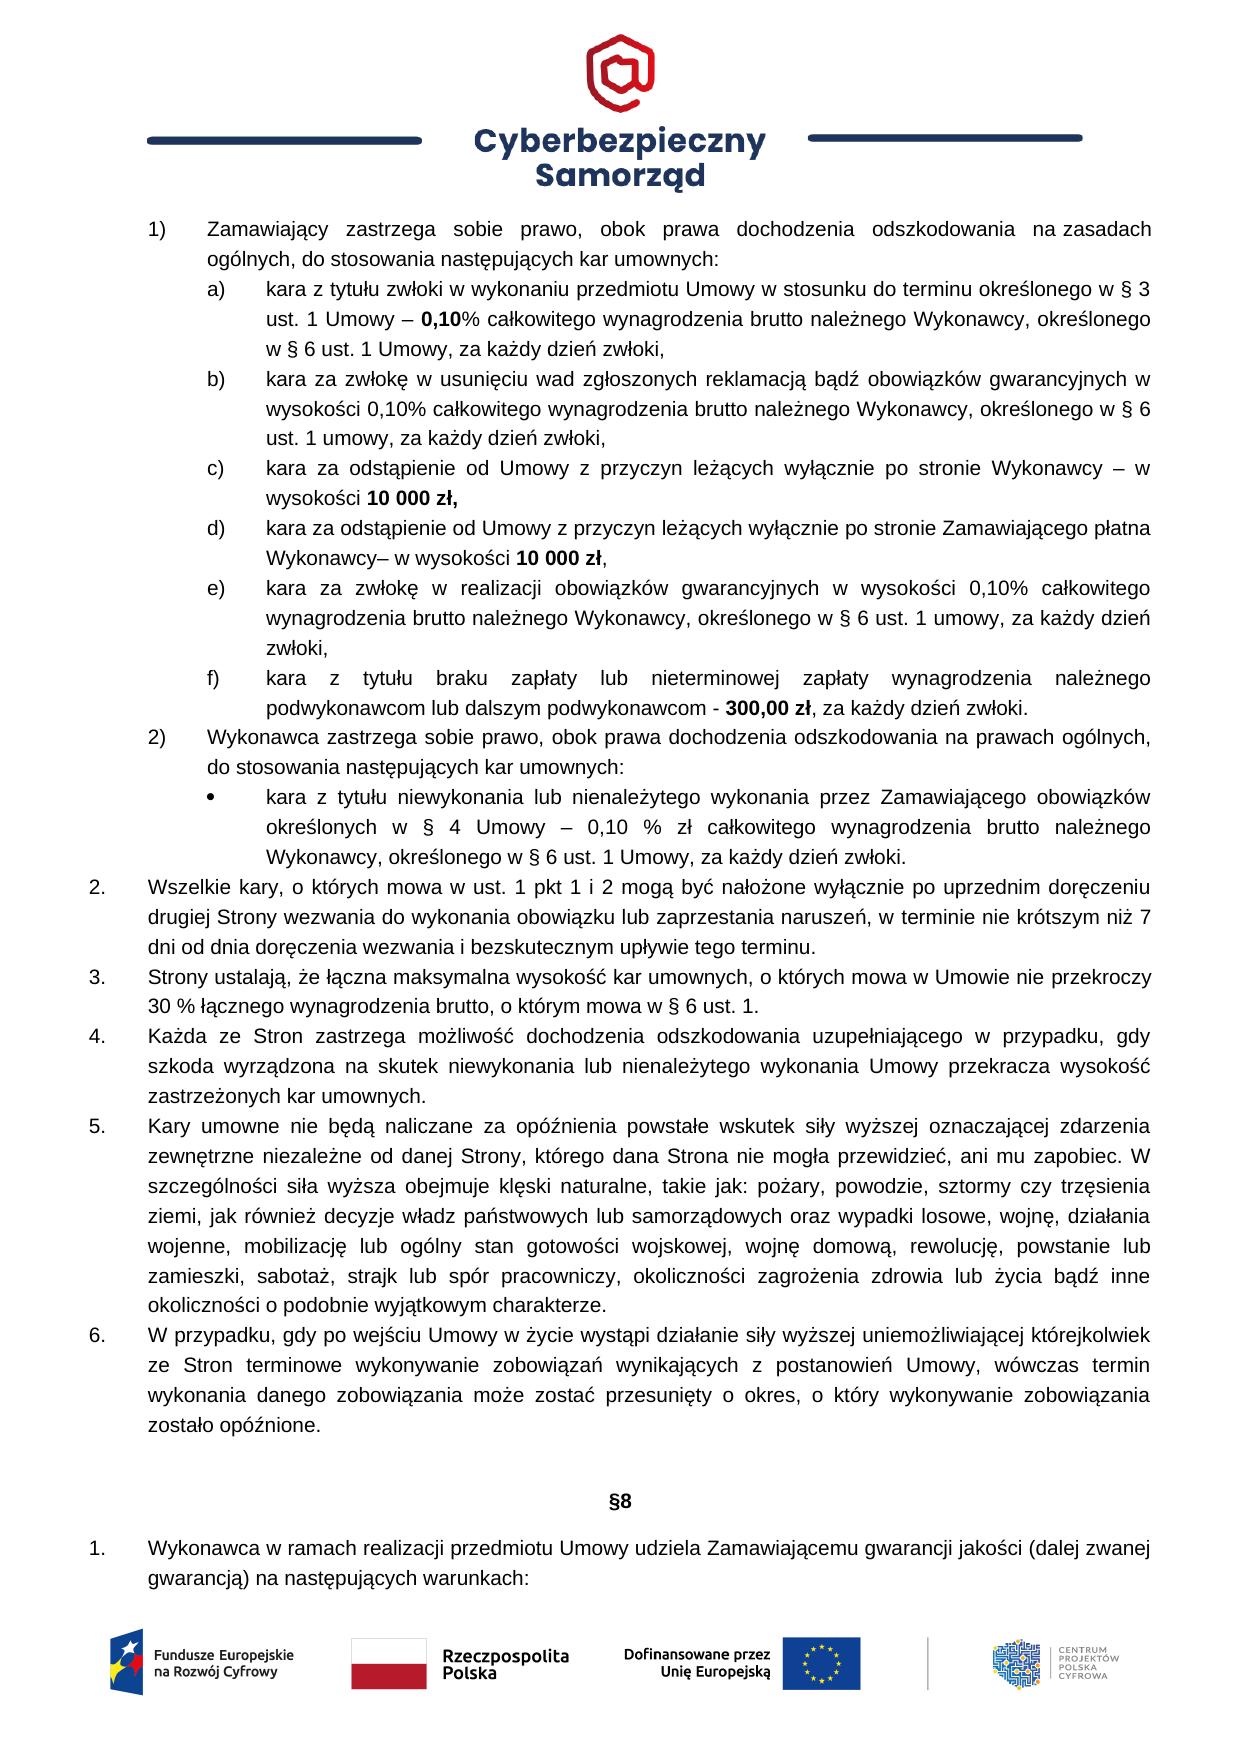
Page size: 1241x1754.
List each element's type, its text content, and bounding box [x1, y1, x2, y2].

list kara z tytułu braku zapłaty lub nieterminowej zapłaty wynagrodzenia należnego podwykonawcom lub dalszym podwykonawcom - 300,00 zł, za każdy dzień zwłoki. [207, 665, 1152, 719]
list W przypadku, gdy po wejściu Umowy w życie wystąpi działanie siły wyższej uniemożliwiającej którejkolwiek ze Stron terminowe wykonywanie zobowiązań wynikających z postanowień Umowy, wówczas termin wykonania danego zobowiązania może zostać przesunięty o okres, o który wykonywanie zobowiązania zostało opóźnione. [89, 1323, 1152, 1437]
list Strony ustalają, że łączna maksymalna wysokość kar umownych, o których mowa w Umowie nie przekroczy 30 % łącznego wynagrodzenia brutto, o którym mowa w § 6 ust. 1. [89, 964, 1152, 1018]
list Każda ze Stron zastrzega możliwość dochodzenia odszkodowania uzupełniającego w przypadku, gdy szkoda wyrządzona na skutek niewykonania lub nienależytego wykonania Umowy przekracza wysokość zastrzeżonych kar umownych. [89, 1024, 1152, 1108]
text §8 [89, 1489, 1152, 1513]
picture [807, 134, 1083, 142]
list kara za zwłokę w realizacji obowiązków gwarancyjnych w wysokości 0,10% całkowitego wynagrodzenia brutto należnego Wykonawcy, określonego w § 6 ust. 1 umowy, za każdy dzień zwłoki, [207, 576, 1152, 659]
list kara z tytułu zwłoki w wykonaniu przedmiotu Umowy w stosunku do terminu określonego w § 3 ust. 1 Umowy – 0,10% całkowitego wynagrodzenia brutto należnego Wykonawcy, określonego w § 6 ust. 1 Umowy, za każdy dzień zwłoki, [207, 277, 1152, 361]
list kara za odstąpienie od Umowy z przyczyn leżących wyłącznie po stronie Zamawiającego płatna Wykonawcy– w wysokości 10 000 zł, [207, 516, 1152, 570]
list Wykonawca zastrzega sobie prawo, obok prawa dochodzenia odszkodowania na prawach ogólnych, do stosowania następujących kar umownych: [148, 725, 1152, 779]
list Wszelkie kary, o których mowa w ust. 1 pkt 1 i 2 mogą być nałożone wyłącznie po uprzednim doręczeniu drugiej Strony wezwania do wykonania obowiązku lub zaprzestania naruszeń, w terminie nie krótszym niż 7 dni od dnia doręczenia wezwania i bezskutecznym upływie tego terminu. [89, 875, 1152, 958]
picture [88, 1606, 1152, 1717]
list Wykonawca w ramach realizacji przedmiotu Umowy udziela Zamawiającemu gwarancji jakości (dalej zwanej gwarancją) na następujących warunkach: [89, 1536, 1152, 1590]
list Zamawiający zastrzega sobie prawo, obok prawa dochodzenia odszkodowania na zasadach ogólnych, do stosowania następujących kar umownych: [148, 217, 1152, 271]
list kara z tytułu niewykonania lub nienależytego wykonania przez Zamawiającego obowiązków określonych w § 4 Umowy – 0,10 % zł całkowitego wynagrodzenia brutto należnego Wykonawcy, określonego w § 6 ust. 1 Umowy, za każdy dzień zwłoki. [207, 785, 1152, 869]
list Kary umowne nie będą naliczane za opóźnienia powstałe wskutek siły wyższej oznaczającej zdarzenia zewnętrzne niezależne od danej Strony, którego dana Strona nie mogła przewidzieć, ani mu zapobiec. W szczególności siła wyższa obejmuje klęski naturalne, takie jak: pożary, powodzie, sztormy czy trzęsienia ziemi, jak również decyzje władz państwowych lub samorządowych oraz wypadki losowe, wojnę, działania wojenne, mobilizację lub ogólny stan gotowości wojskowej, wojnę domową, rewolucję, powstanie lub zamieszki, sabotaż, strajk lub spór pracowniczy, okoliczności zagrożenia zdrowia lub życia bądź inne okoliczności o podobnie wyjątkowym charakterze. [89, 1114, 1152, 1317]
list kara za zwłokę w usunięciu wad zgłoszonych reklamacją bądź obowiązków gwarancyjnych w wysokości 0,10% całkowitego wynagrodzenia brutto należnego Wykonawcy, określonego w § 6 ust. 1 umowy, za każdy dzień zwłoki, [207, 366, 1152, 450]
picture [147, 136, 422, 145]
list kara za odstąpienie od Umowy z przyczyn leżących wyłącznie po stronie Wykonawcy – w wysokości 10 000 zł, [207, 456, 1152, 510]
picture [474, 34, 766, 193]
